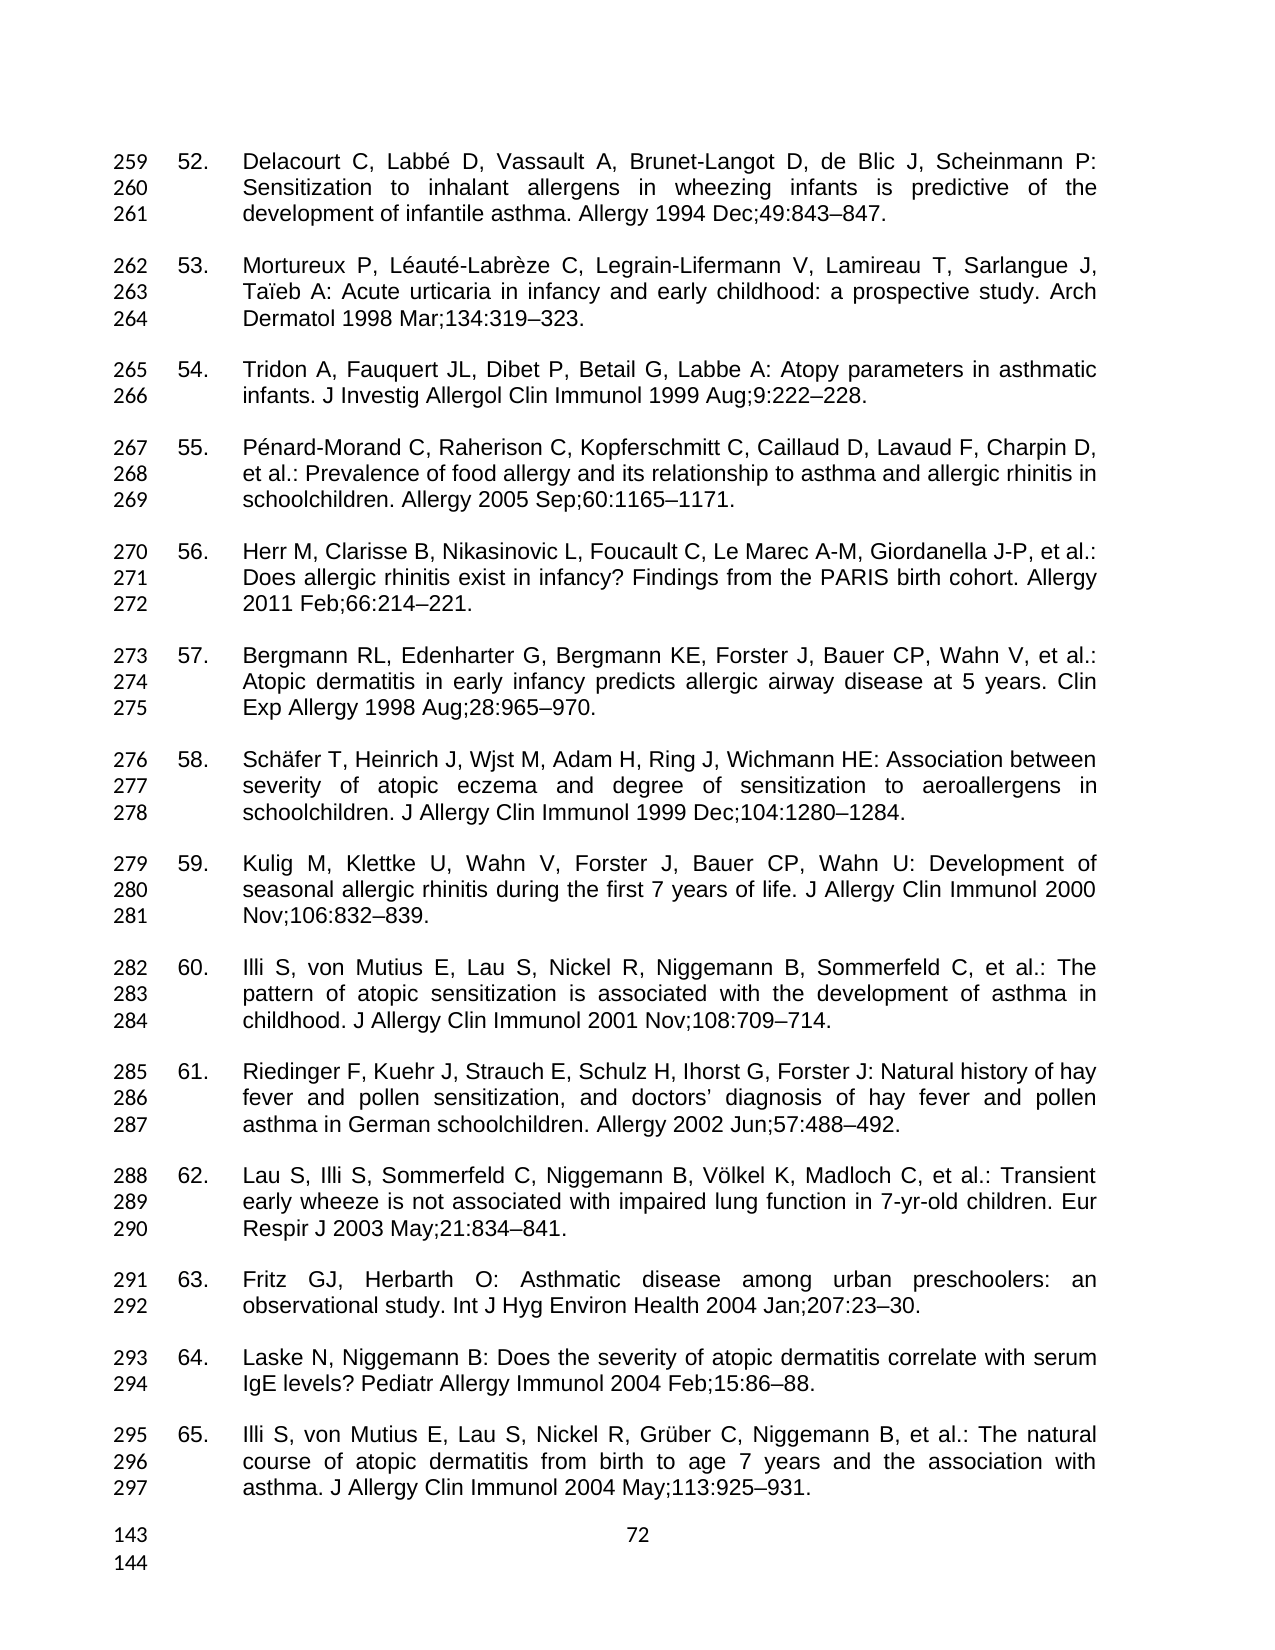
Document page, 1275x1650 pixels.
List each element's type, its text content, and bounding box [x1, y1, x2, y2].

text 62. Lau S, Illi S, Sommerfeld C, Niggemann B, Völkel K, Madloch C, et al.: Transient early wheeze is not associated with impaired lung function in 7-yr-old children. Eur Respir J 2003 May;21:834–841. [177, 1162, 1098, 1241]
text 60. Illi S, von Mutius E, Lau S, Nickel R, Niggemann B, Sommerfeld C, et al.: The pattern of atopic sensitization is associated with the development of asthma in childhood. J Allergy Clin Immunol 2001 Nov;108:709–714. [177, 954, 1098, 1033]
text 56. Herr M, Clarisse B, Nikasinovic L, Foucault C, Le Marec A-M, Giordanella J-P, et al.: Does allergic rhinitis exist in infancy? Findings from the PARIS birth cohort. Allergy 2011 Feb;66:214–221. [177, 538, 1098, 617]
text 61. Riedinger F, Kuehr J, Strauch E, Schulz H, Ihorst G, Forster J: Natural history of hay fever and pollen sensitization, and doctors’ diagnosis of hay fever and pollen asthma in German schoolchildren. Allergy 2002 Jun;57:488–492. [177, 1058, 1098, 1137]
text 57. Bergmann RL, Edenharter G, Bergmann KE, Forster J, Bauer CP, Wahn V, et al.: Atopic dermatitis in early infancy predicts allergic airway disease at 5 years. Clin Exp Allergy 1998 Aug;28:965–970. [177, 642, 1098, 721]
text 54. Tridon A, Fauquert JL, Dibet P, Betail G, Labbe A: Atopy parameters in asthmatic infants. J Investig Allergol Clin Immunol 1999 Aug;9:222–228. [177, 356, 1098, 408]
text 52. Delacourt C, Labbé D, Vassault A, Brunet-Langot D, de Blic J, Scheinmann P: Sensitization to inhalant allergens in wheezing infants is predictive of the development of infantile asthma. Allergy 1994 Dec;49:843–847. [177, 148, 1098, 227]
text 53. Mortureux P, Léauté-Labrèze C, Legrain-Lifermann V, Lamireau T, Sarlangue J, Taïeb A: Acute urticaria in infancy and early childhood: a prospective study. Arch Dermatol 1998 Mar;134:319–323. [177, 252, 1098, 331]
text 64. Laske N, Niggemann B: Does the severity of atopic dermatitis correlate with serum IgE levels? Pediatr Allergy Immunol 2004 Feb;15:86–88. [177, 1344, 1098, 1396]
text 58. Schäfer T, Heinrich J, Wjst M, Adam H, Ring J, Wichmann HE: Association between severity of atopic eczema and degree of sensitization to aeroallergens in schoolchildren. J Allergy Clin Immunol 1999 Dec;104:1280–1284. [177, 746, 1098, 825]
text 55. Pénard-Morand C, Raherison C, Kopferschmitt C, Caillaud D, Lavaud F, Charpin D, et al.: Prevalence of food allergy and its relationship to asthma and allergic rhinitis in schoolchildren. Allergy 2005 Sep;60:1165–1171. [177, 433, 1098, 513]
text 65. Illi S, von Mutius E, Lau S, Nickel R, Grüber C, Niggemann B, et al.: The natural course of atopic dermatitis from birth to age 7 years and the association with asthma. J Allergy Clin Immunol 2004 May;113:925–931. [177, 1421, 1098, 1501]
text 63. Fritz GJ, Herbarth O: Asthmatic disease among urban preschoolers: an observational study. Int J Hyg Environ Health 2004 Jan;207:23–30. [177, 1266, 1098, 1319]
text 59. Kulig M, Klettke U, Wahn V, Forster J, Bauer CP, Wahn U: Development of seasonal allergic rhinitis during the first 7 years of life. J Allergy Clin Immunol 2000 Nov;106:832–839. [177, 850, 1098, 929]
